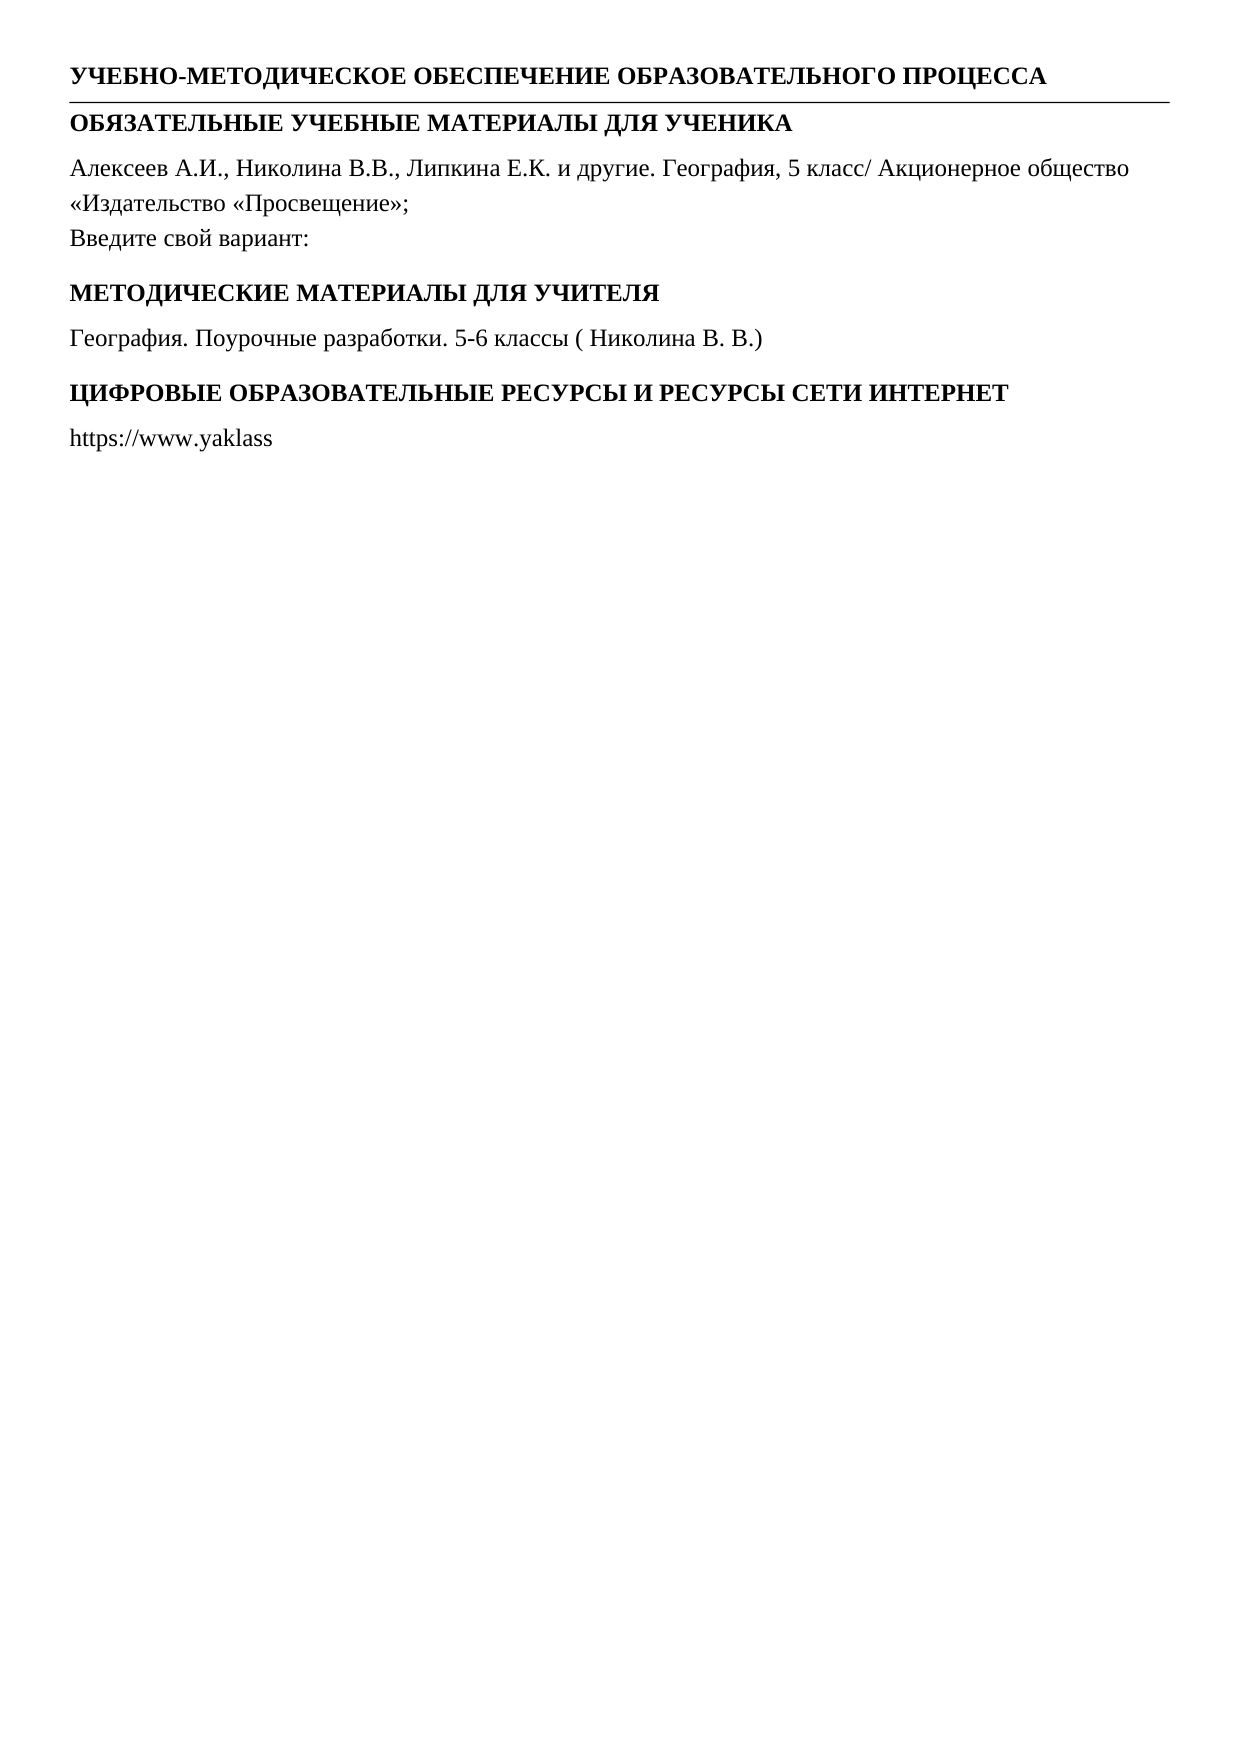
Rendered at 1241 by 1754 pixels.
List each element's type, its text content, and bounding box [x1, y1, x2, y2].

text «Издательство «Просвещение»; Введите свой вариант: [69, 188, 411, 252]
text https://www.yaklass [69, 423, 1190, 452]
text УЧЕБНО-МЕТОДИЧЕСКОЕ ОБЕСПЕЧЕНИЕ ОБРАЗОВАТЕЛЬНОГО ПРОЦЕССА [69, 61, 1190, 90]
subtitle ОБЯЗАТЕЛЬНЫЕ УЧЕБНЫЕ МАТЕРИАЛЫ ДЛЯ УЧЕНИКА [69, 108, 1190, 137]
text Алексеев А.И., Николина В.В., Липкина Е.К. и другие. География, 5 класс/ Акционерное общество [69, 153, 1190, 182]
subtitle ЦИФРОВЫЕ ОБРАЗОВАТЕЛЬНЫЕ РЕСУРСЫ И РЕСУРСЫ СЕТИ ИНТЕРНЕТ [69, 378, 1190, 407]
subtitle МЕТОДИЧЕСКИЕ МАТЕРИАЛЫ ДЛЯ УЧИТЕЛЯ [69, 278, 1190, 306]
text География. Поурочные разработки. 5-6 классы ( Николина В. В.) [69, 323, 1190, 351]
